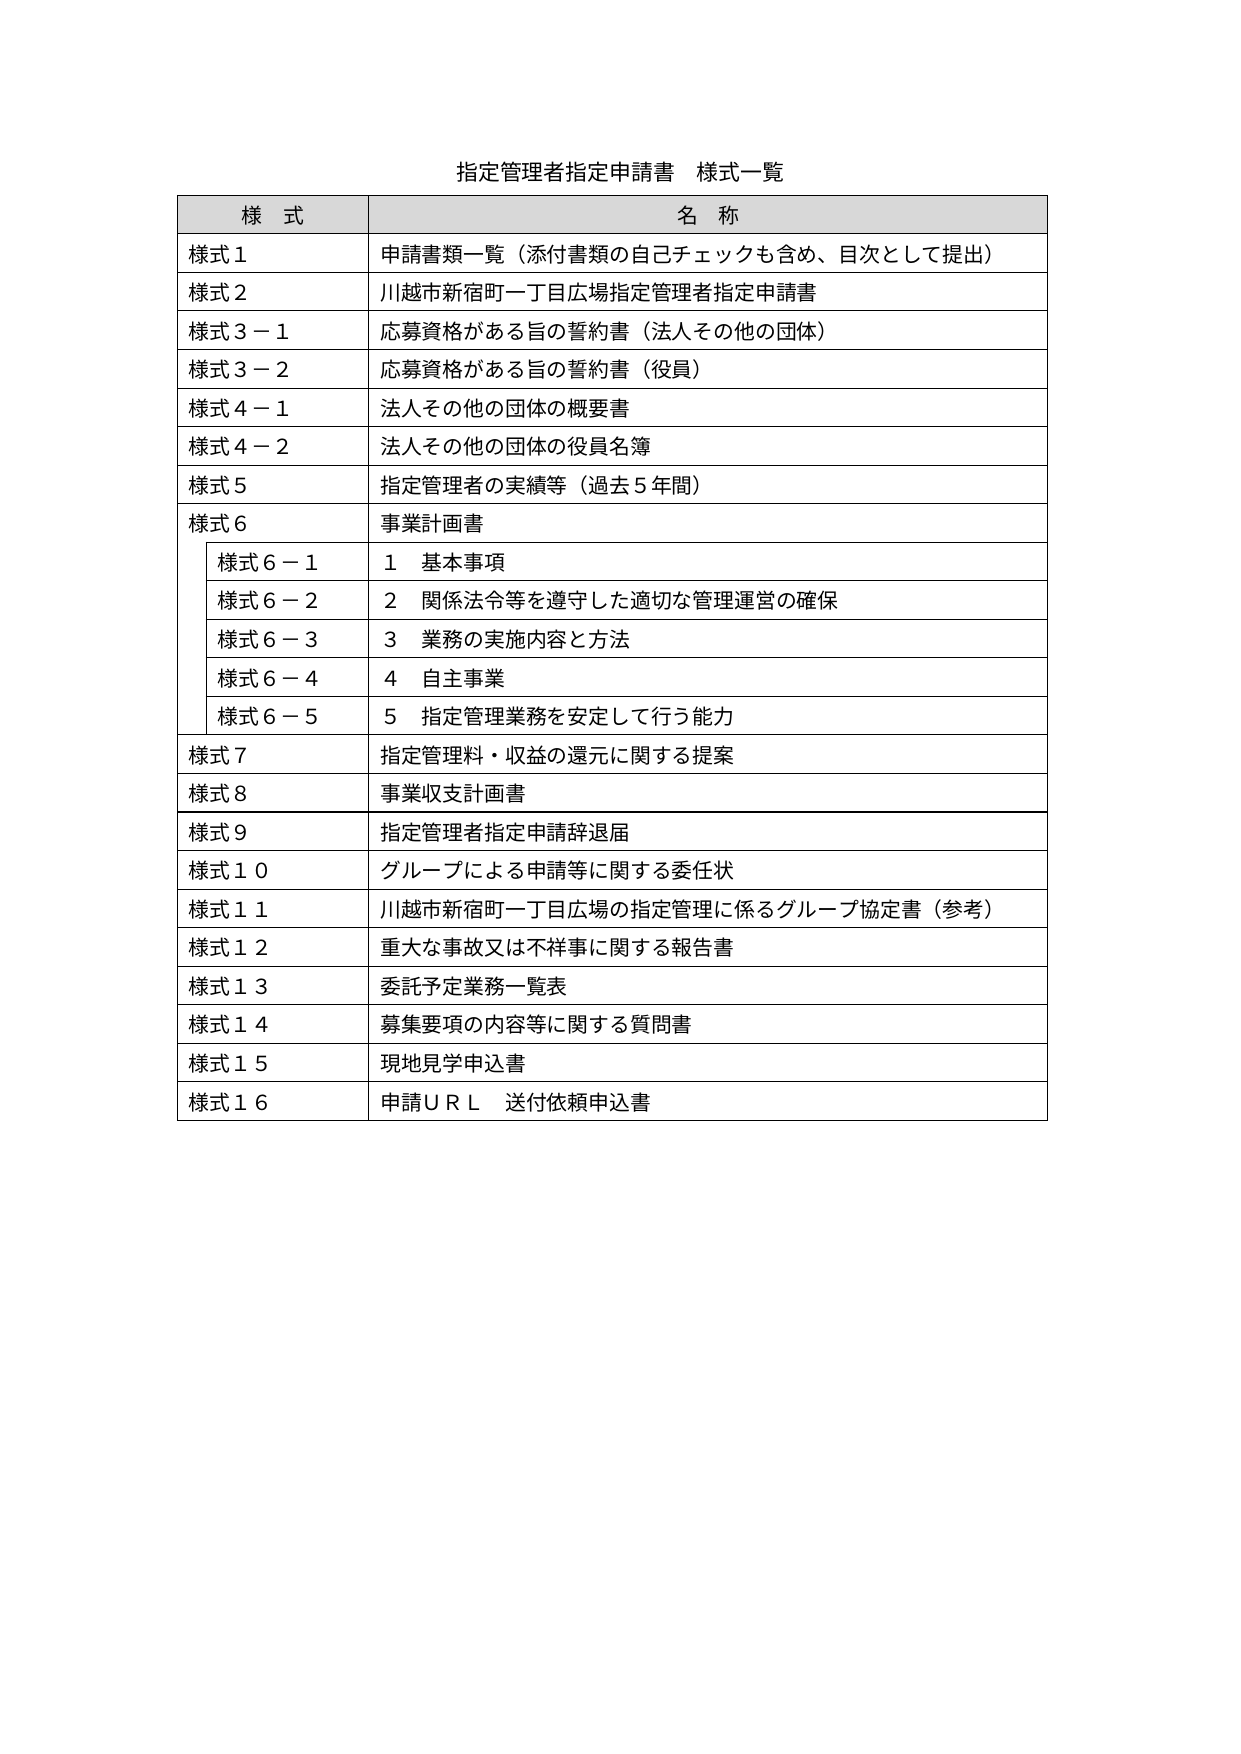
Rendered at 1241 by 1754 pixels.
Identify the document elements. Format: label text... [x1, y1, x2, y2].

table_cell 応募資格がある旨の誓約書（法人その他の団体） [369, 311, 1047, 349]
table_cell 様式５ [178, 466, 368, 503]
table_cell 指定管理者指定申請辞退届 [369, 813, 1047, 850]
table_cell 様式３－２ [178, 350, 368, 387]
table_cell 重大な事故又は不祥事に関する報告書 [369, 928, 1047, 966]
table_cell 委託予定業務一覧表 [369, 967, 1047, 1004]
table_cell 様式６－３ [207, 620, 368, 657]
table_cell [178, 657, 206, 696]
table_cell 様式１２ [178, 928, 368, 966]
table_cell 応募資格がある旨の誓約書（役員） [369, 350, 1047, 387]
table_cell 様式６－５ [207, 697, 368, 734]
table_cell ２ 関係法令等を遵守した適切な管理運営の確保 [369, 581, 1047, 619]
table_cell 川越市新宿町一丁目広場指定管理者指定申請書 [369, 273, 1047, 310]
table_cell １ 基本事項 [369, 543, 1047, 580]
table_cell 様式２ [178, 273, 368, 310]
table_cell ５ 指定管理業務を安定して行う能力 [369, 697, 1047, 734]
table_cell ４ 自主事業 [369, 658, 1047, 696]
table_cell 様式１６ [178, 1082, 368, 1120]
table_header 様 式 [178, 196, 368, 233]
table_cell 様式１ [178, 234, 368, 272]
table_cell [178, 619, 206, 657]
table_cell 法人その他の団体の概要書 [369, 389, 1047, 426]
table_header 名 称 [369, 196, 1047, 233]
table_cell 指定管理料・収益の還元に関する提案 [369, 735, 1047, 773]
table_cell 様式１３ [178, 967, 368, 1004]
table_cell 申請書類一覧（添付書類の自己チェックも含め、目次として提出） [369, 234, 1047, 272]
table_cell 様式１５ [178, 1044, 368, 1081]
table_cell 様式７ [178, 735, 368, 773]
table_cell 募集要項の内容等に関する質問書 [369, 1005, 1047, 1043]
table_cell 様式６－２ [207, 581, 368, 619]
table_cell 様式１０ [178, 851, 368, 888]
table_cell 事業計画書 [369, 504, 1047, 542]
table_cell 様式６－１ [207, 543, 368, 580]
table_cell 様式６－４ [207, 658, 368, 696]
table_cell 様式３－１ [178, 311, 368, 349]
table_cell 様式１４ [178, 1005, 368, 1043]
table_cell [178, 580, 206, 619]
table_cell 様式４－２ [178, 427, 368, 464]
table_cell 現地見学申込書 [369, 1044, 1047, 1081]
table_cell 申請ＵＲＬ 送付依頼申込書 [369, 1082, 1047, 1120]
table_cell 事業収支計画書 [369, 774, 1047, 811]
table_cell グループによる申請等に関する委任状 [369, 851, 1047, 888]
table_cell 様式８ [178, 774, 368, 811]
table_cell 様式９ [178, 813, 368, 850]
table_cell 様式１１ [178, 890, 368, 927]
table_cell [178, 542, 206, 580]
table_cell ３ 業務の実施内容と方法 [369, 620, 1047, 657]
table_cell 様式６ [178, 504, 368, 542]
table_cell 川越市新宿町一丁目広場の指定管理に係るグループ協定書（参考） [369, 890, 1047, 927]
text 指定管理者指定申請書 様式一覧 [177, 152, 1063, 190]
table_cell 指定管理者の実績等（過去５年間） [369, 466, 1047, 503]
table_cell [178, 696, 206, 734]
table_cell 法人その他の団体の役員名簿 [369, 427, 1047, 464]
table_cell 様式４－１ [178, 389, 368, 426]
